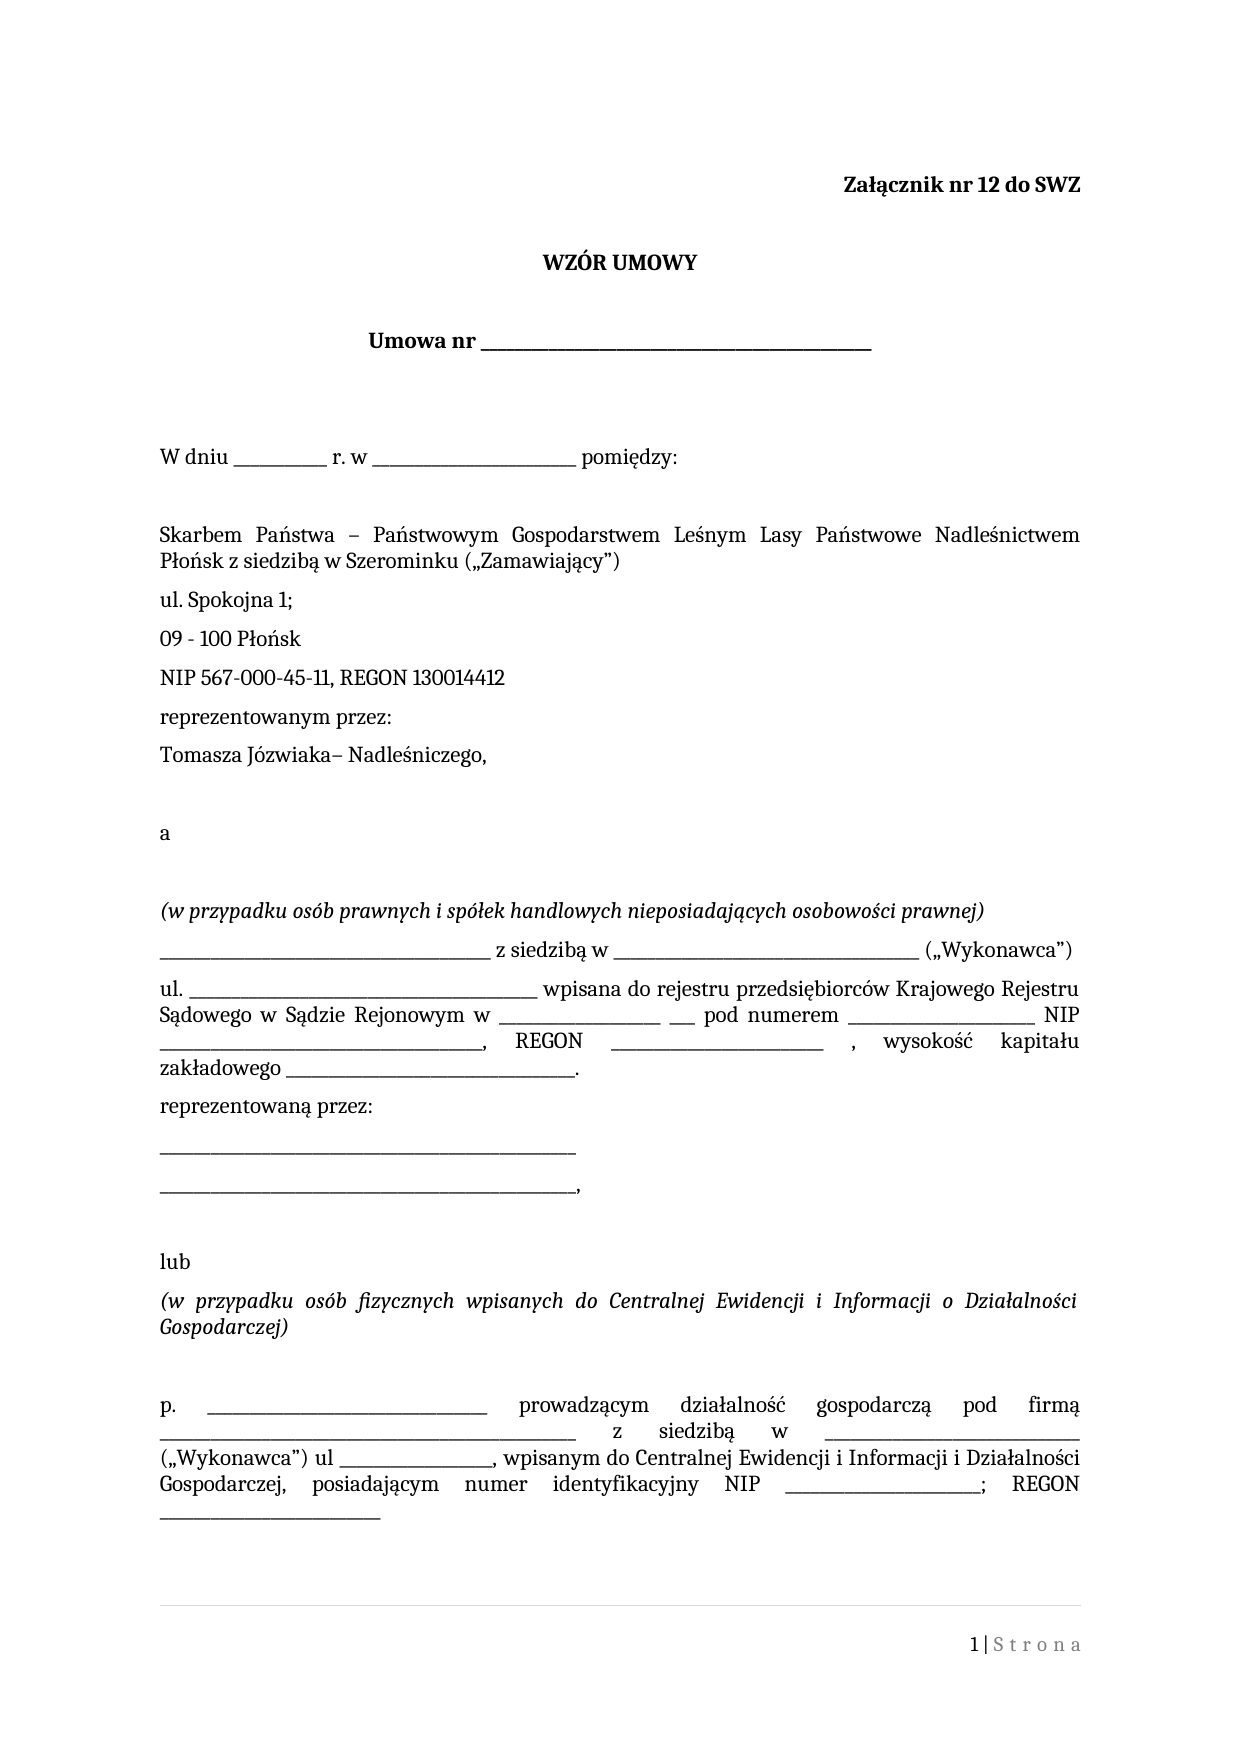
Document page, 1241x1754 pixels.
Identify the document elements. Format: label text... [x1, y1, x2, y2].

text ul. _________________________________________ wpisana do rejestru przedsiębiorców Krajowego Rejestru Sądowego w Sądzie Rejonowym w ___________________ ___ pod numerem ______________________ NIP ______________________________________, REGON _________________________ , wysokość kapitału zakładowego __________________________________. [159, 975, 1081, 1081]
text 09 - 100 Płońsk [159, 626, 1081, 652]
text _________________________________________________, [159, 1171, 1081, 1197]
text Umowa nr ______________________________________________ [159, 327, 1081, 354]
text (w przypadku osób fizycznych wpisanych do Centralnej Ewidencji i Informacji o Działalności Gospodarczej) [159, 1288, 1081, 1340]
text (w przypadku osób prawnych i spółek handlowych nieposiadających osobowości prawnej) [159, 898, 1081, 924]
text Załącznik nr 12 do SWZ [159, 172, 1081, 198]
text NIP 567-000-45-11, REGON 130014412 [159, 664, 1081, 691]
text _______________________________________ z siedzibą w ____________________________________ („Wykonawca”) [159, 937, 1081, 963]
text reprezentowanym przez: [159, 703, 1081, 730]
text ul. Spokojna 1; [159, 587, 1081, 613]
text p. _________________________________ prowadzącym działalność gospodarczą pod firmą _________________________________________________ z siedzibą w ______________________________ („Wykonawca”) ul __________________, wpisanym do Centralnej Ewidencji i Informacji i Działalności Gospodarczej, posiadającym numer identyfikacyjny NIP _______________________; REGON __________________________ [159, 1392, 1081, 1523]
text Tomasza Józwiaka– Nadleśniczego, [159, 742, 1081, 769]
text W dniu ___________ r. w ________________________ pomiędzy: [159, 444, 1081, 470]
text Skarbem Państwa – Państwowym Gospodarstwem Leśnym Lasy Państwowe Nadleśnictwem Płońsk z siedzibą w Szerominku („Zamawiający”) [159, 522, 1081, 574]
text lub [159, 1249, 1081, 1275]
text a [159, 820, 1081, 846]
text reprezentowaną przez: [159, 1093, 1081, 1120]
text _________________________________________________ [159, 1132, 1081, 1158]
text WZÓR UMOWY [159, 250, 1081, 276]
